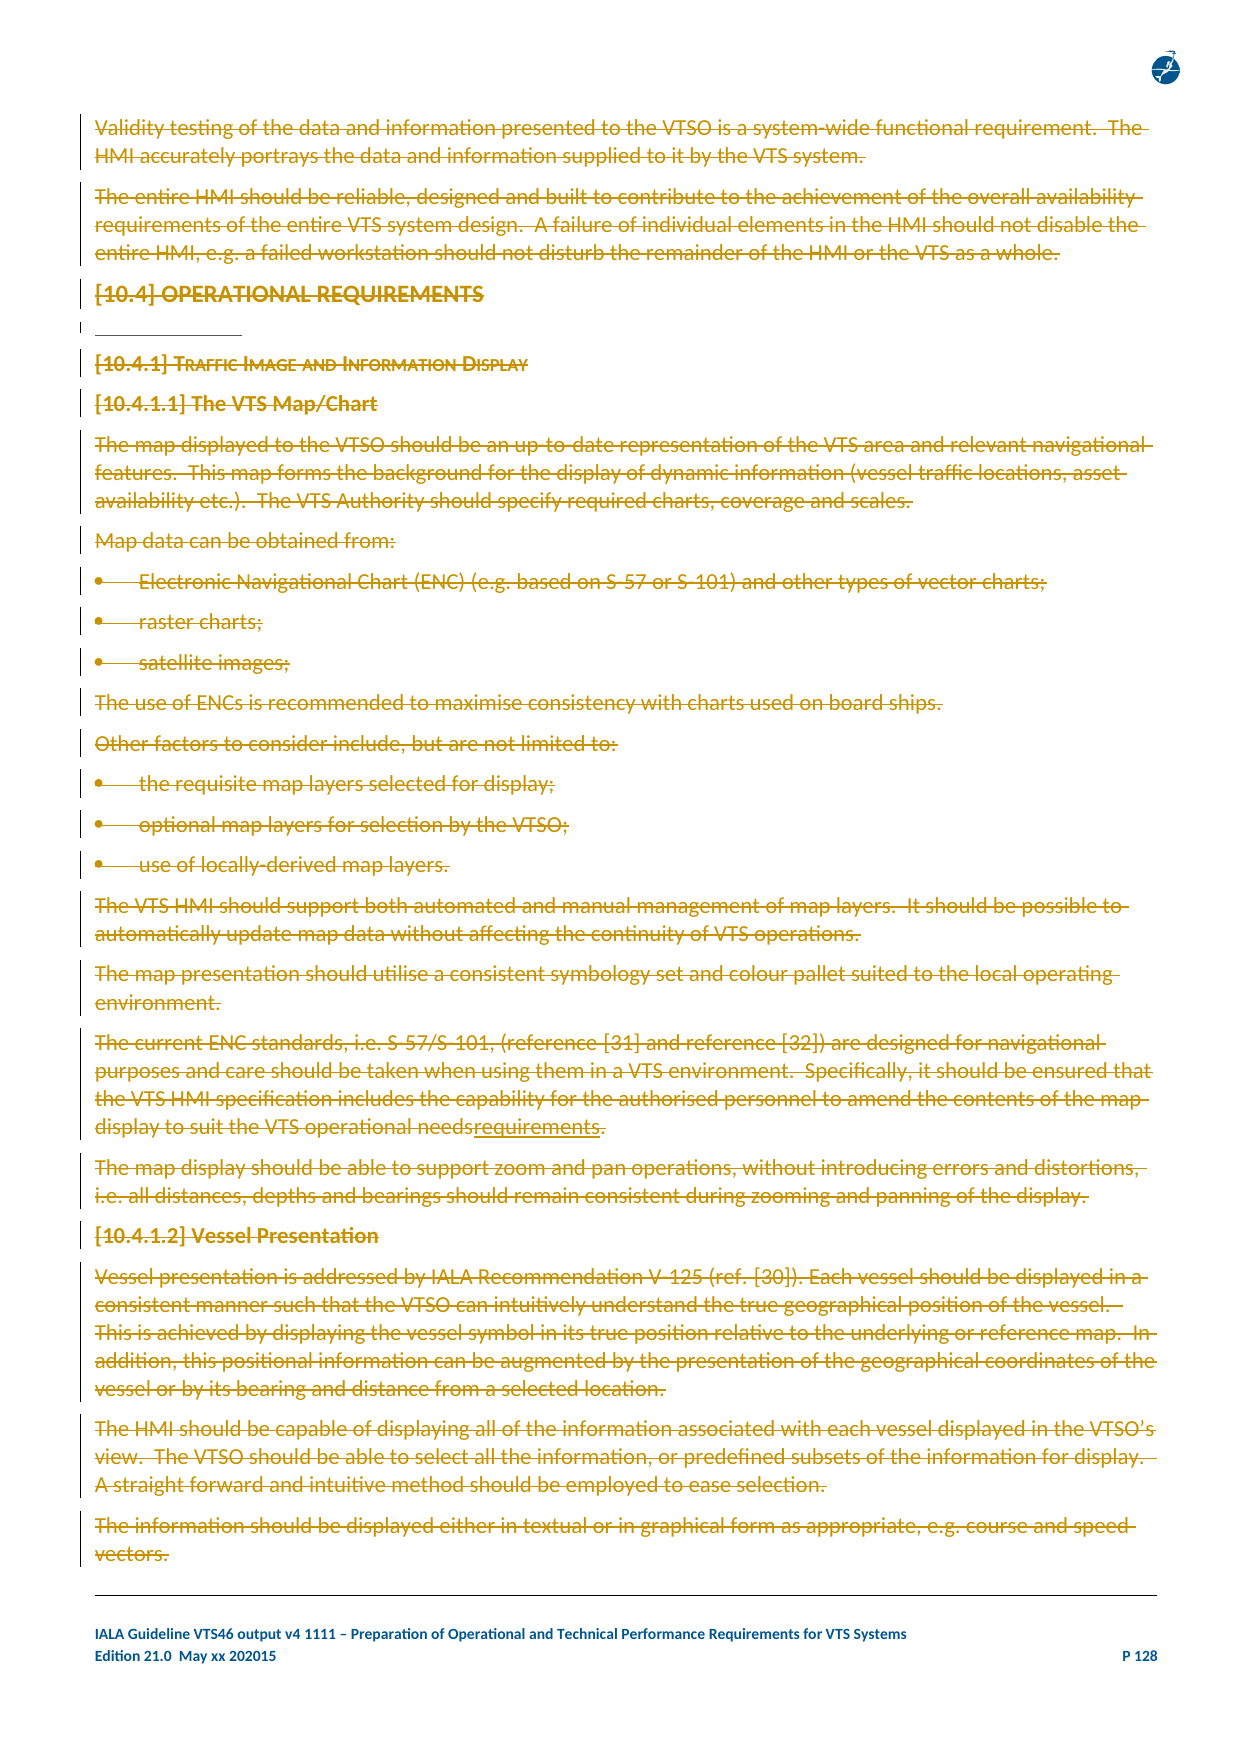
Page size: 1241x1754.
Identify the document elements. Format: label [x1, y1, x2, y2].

picture [1120, 0, 1239, 119]
